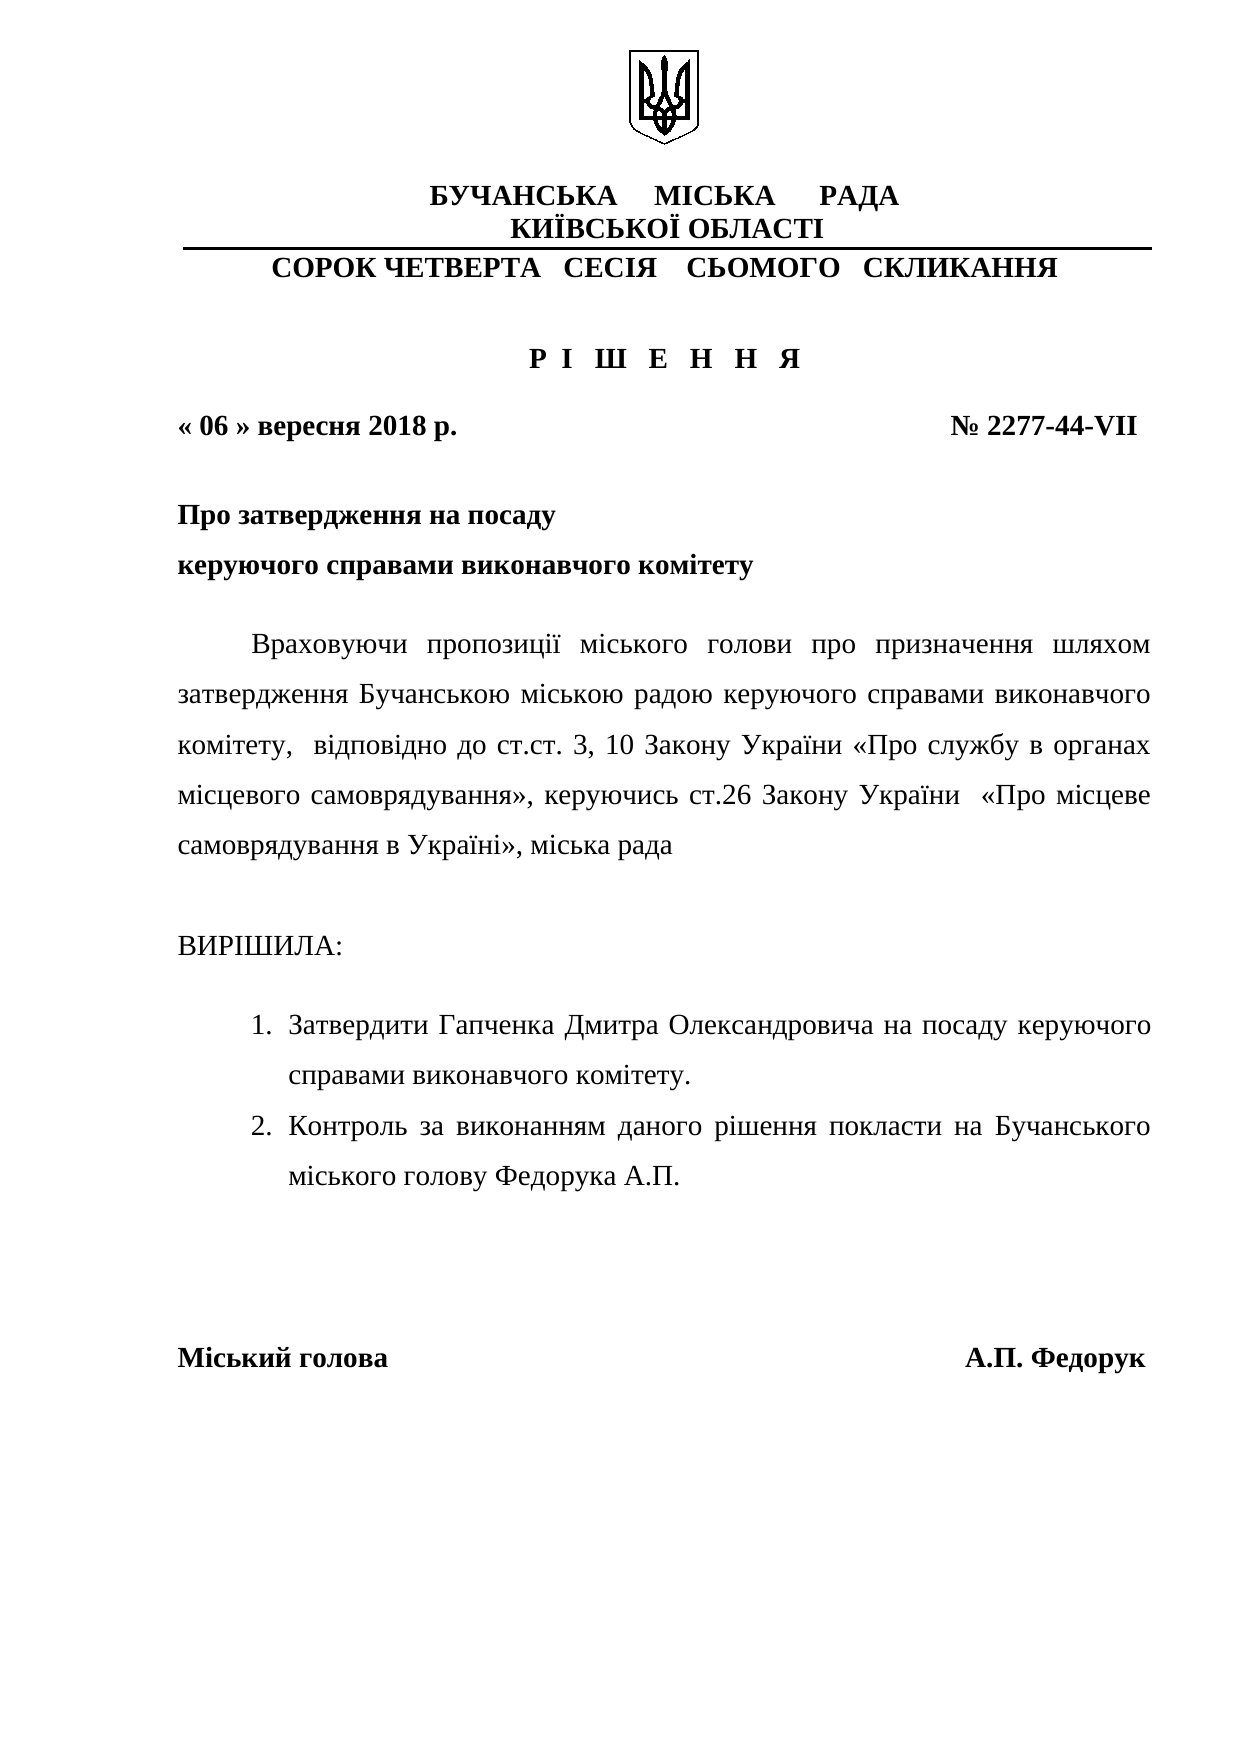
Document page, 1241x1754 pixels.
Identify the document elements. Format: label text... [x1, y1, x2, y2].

text КИЇВСЬКОЇ ОБЛАСТІ [183, 211, 1152, 247]
text Враховуючи пропозиції міського голови про призначення шляхом затвердження Бучанською міською радою керуючого справами виконавчого комітету, відповідно до ст.ст. 3, 10 Закону України «Про службу в органах місцевого самоврядування», керуючись ст.26 Закону України «Про місцеве самоврядування в Україні», міська рада [177, 626, 1152, 861]
list Контроль за виконанням даного рішення покласти на Бучанського міського голову Федорука А.П. [251, 1108, 1152, 1192]
text БУЧАНСЬКА МІСЬКА РАДА [177, 178, 1152, 211]
text « 06 » вересня 2018 р. № 2277-44-VІІ [177, 408, 1152, 442]
text Про затвердження на посаду [177, 497, 1152, 530]
text Р І Ш Е Н Н Я [177, 341, 1152, 375]
text ВИРІШИЛА: [177, 928, 1152, 962]
list Затвердити Гапченка Дмитра Олександровича на посаду керуючого справами виконавчого комітету. [251, 1007, 1152, 1091]
text Міський голова А.П. Федорук [177, 1340, 1152, 1374]
text СОРОК ЧЕТВЕРТА СЕСІЯ СЬОМОГО СКЛИКАННЯ [177, 250, 1152, 284]
text керуючого справами виконавчого комітету [177, 547, 1152, 581]
